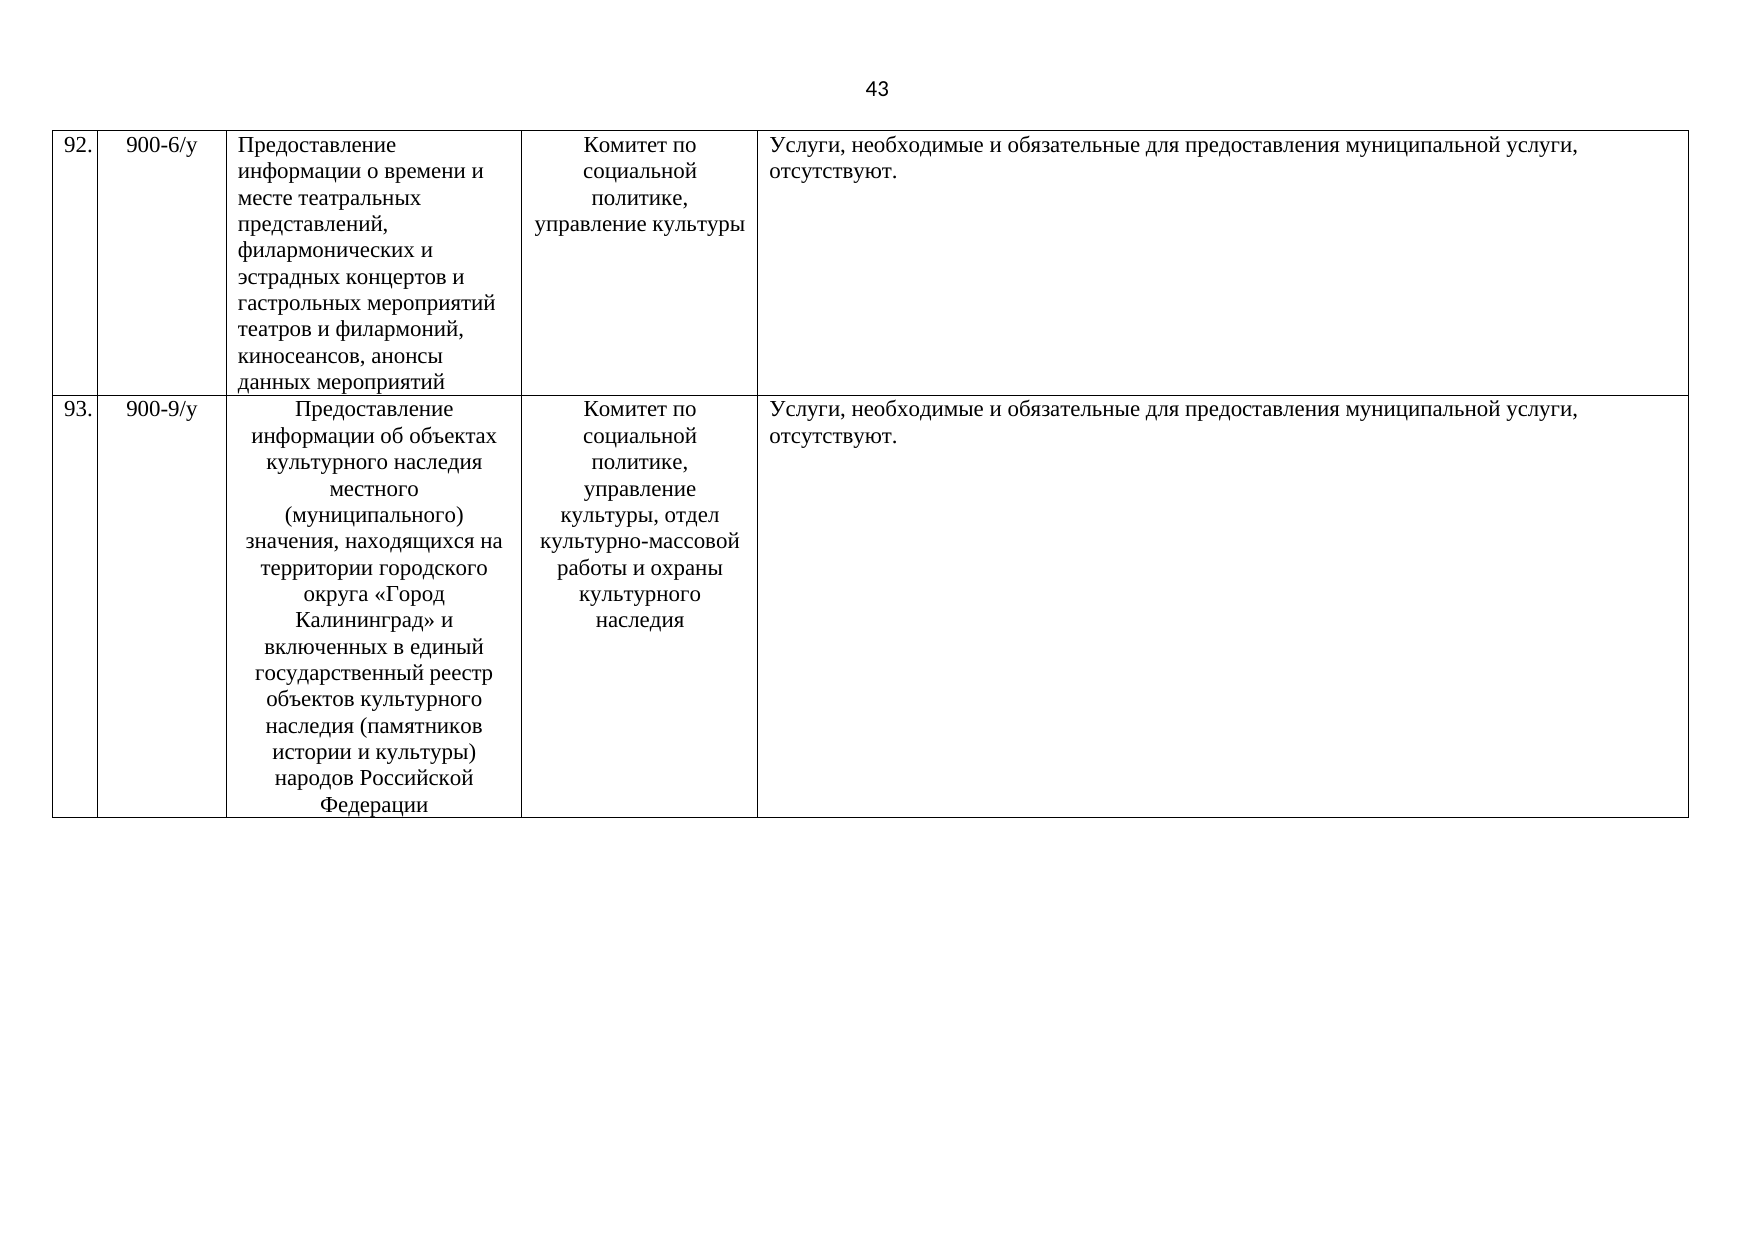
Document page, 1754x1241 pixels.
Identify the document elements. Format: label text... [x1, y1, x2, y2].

table_cell 900-6/у [98, 131, 226, 394]
table_cell Предоставление информации о времени и месте театральных представлений, филармонических и эстрадных концертов и гастрольных мероприятий театров и филармоний, киносеансов, анонсы данных мероприятий [227, 131, 521, 394]
table_cell 900-9/у [98, 396, 226, 817]
table_cell [53, 396, 97, 817]
table_cell [53, 131, 97, 394]
table_cell Предоставление информации об объектах культурного наследия местного (муниципального) значения, находящихся на территории городского округа «Город Калининград» и включенных в единый государственный реестр объектов культурного наследия (памятников истории и культуры) народов Российской Федерации [227, 396, 521, 817]
table_cell Услуги, необходимые и обязательные для предоставления муниципальной услуги, отсутствуют. [758, 396, 1688, 817]
table_cell Комитет по социальной политике, управление культуры [522, 131, 757, 394]
table_cell Комитет по социальной политике, управление культуры, отдел культурно-массовой работы и охраны культурного наследия [522, 396, 757, 817]
table_cell Услуги, необходимые и обязательные для предоставления муниципальной услуги, отсутствуют. [758, 131, 1688, 394]
